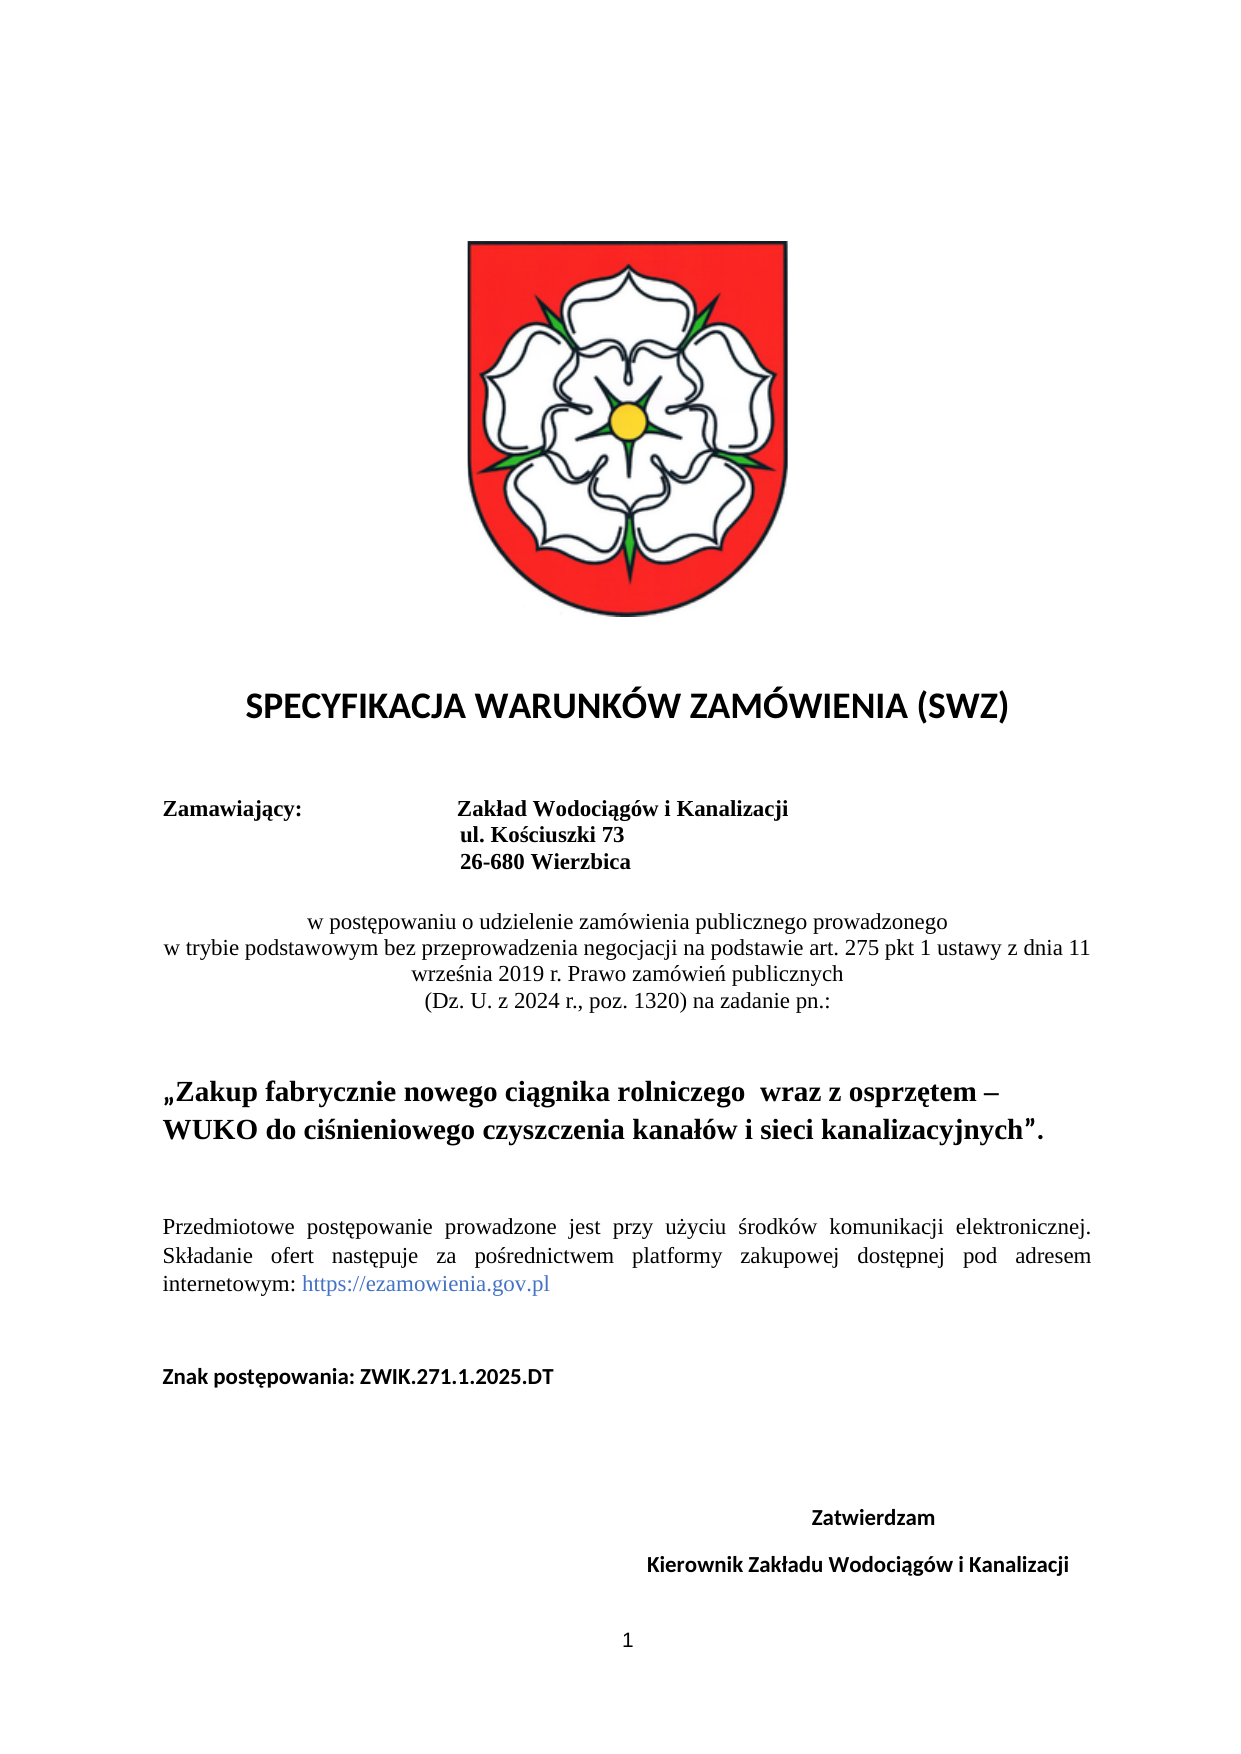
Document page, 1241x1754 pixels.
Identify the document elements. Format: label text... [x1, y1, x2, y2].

text w trybie podstawowym bez przeprowadzenia negocjacji na podstawie art. 275 pkt 1 ustawy z dnia 11 września 2019 r. Prawo zamówień publicznych [162, 934, 1093, 987]
text w postępowaniu o udzielenie zamówienia publicznego prowadzonego [162, 908, 1093, 934]
text Zatwierdzam [162, 1503, 1093, 1531]
text Zamawiający: Zakład Wodociągów i Kanalizacji [162, 795, 1093, 821]
text Znak postępowania: ZWIK.271.1.2025.DT [162, 1362, 1093, 1390]
text Kierownik Zakładu Wodociągów i Kanalizacji [162, 1550, 1093, 1578]
picture [467, 241, 788, 617]
text SPECYFIKACJA WARUNKÓW ZAMÓWIENIA (SWZ) [162, 682, 1093, 728]
text 26-680 Wierzbica [162, 848, 1093, 874]
text (Dz. U. z 2024 r., poz. 1320) na zadanie pn.: [162, 987, 1093, 1013]
text Przedmiotowe postępowanie prowadzone jest przy użyciu środków komunikacji elektronicznej. Składanie ofert następuje za pośrednictwem platformy zakupowej dostępnej pod adresem internetowym: https://ezamowienia.gov.pl [162, 1213, 1093, 1297]
text ul. Kościuszki 73 [162, 821, 1093, 848]
text „Zakup fabrycznie nowego ciągnika rolniczego wraz z osprzętem – WUKO do ciśnieniowego czyszczenia kanałów i sieci kanalizacyjnych”. [162, 1073, 1093, 1147]
